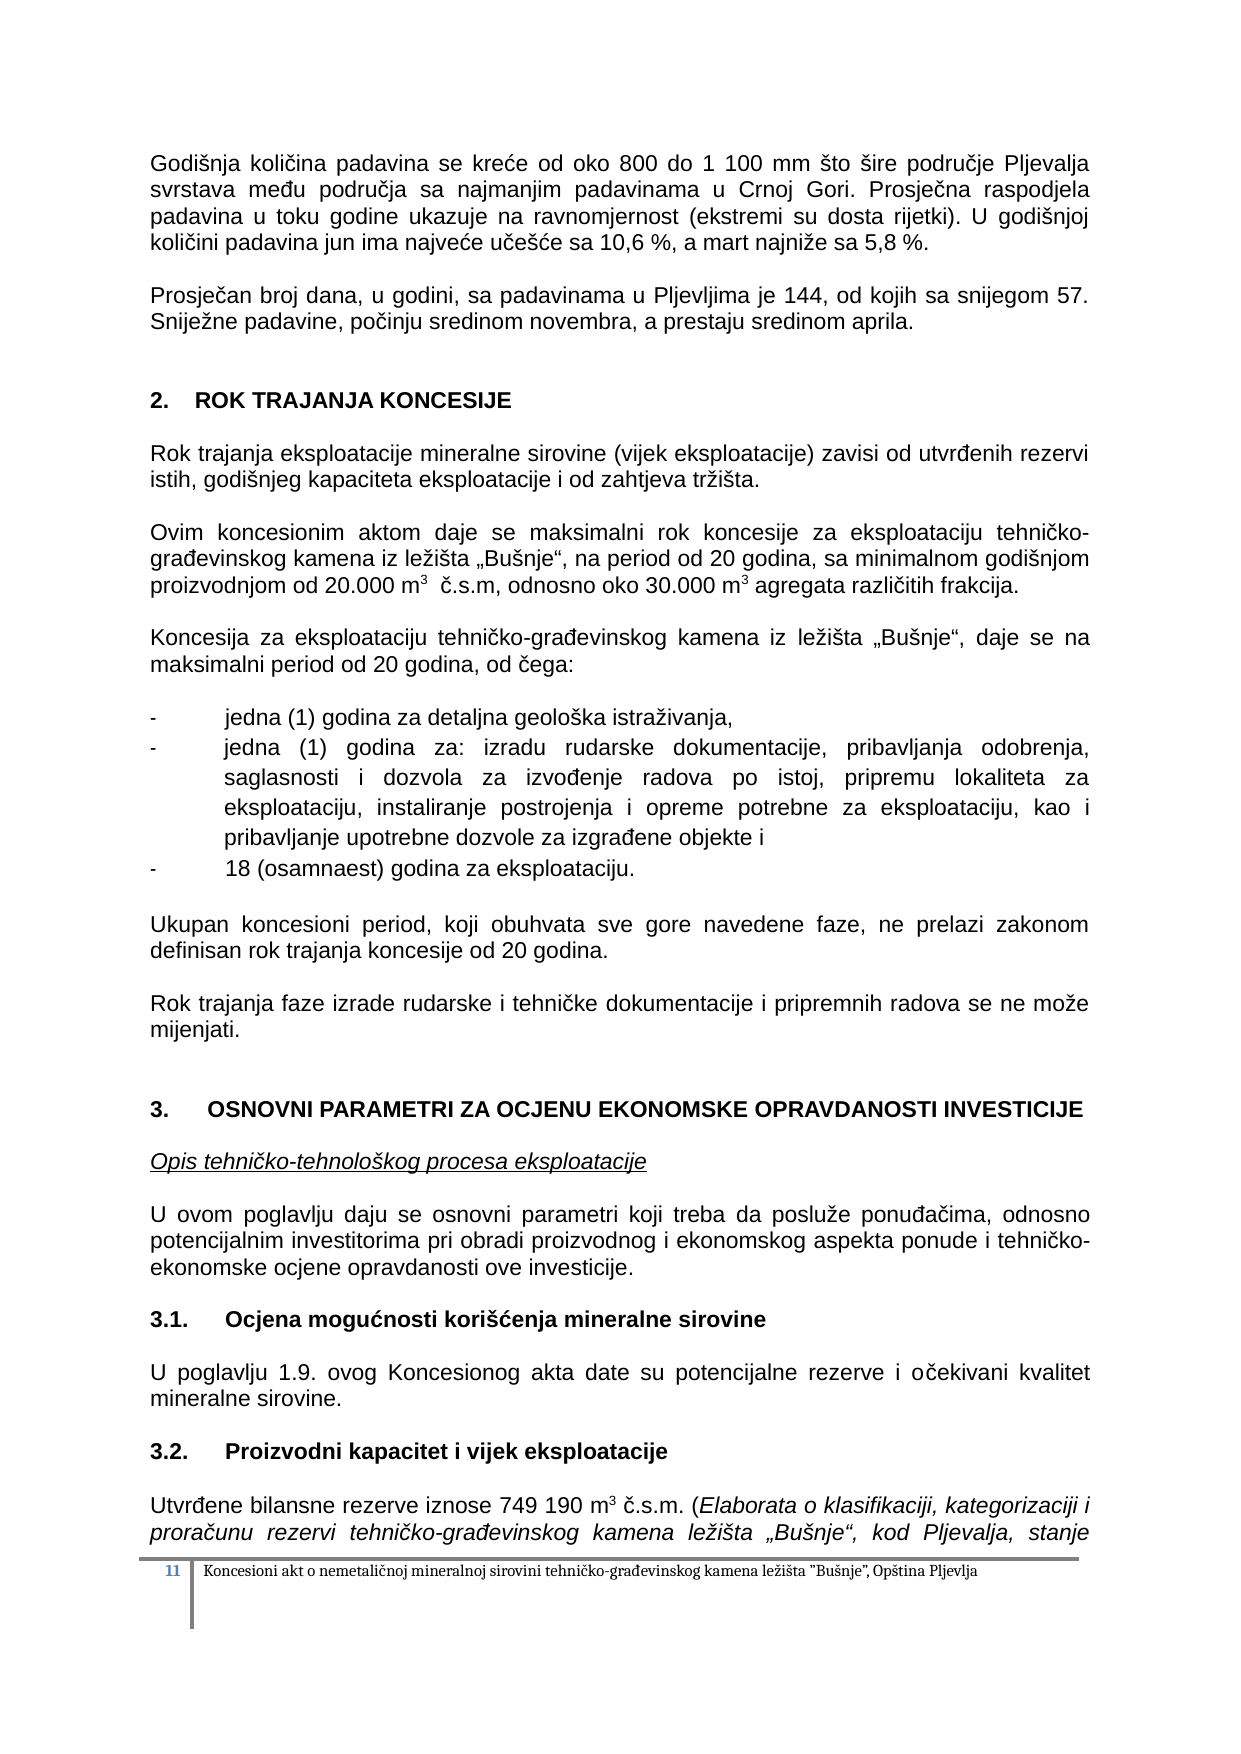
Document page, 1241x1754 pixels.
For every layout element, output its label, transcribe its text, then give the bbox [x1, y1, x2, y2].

subtitle 3. OSNOVNI PARAMETRI ZA OCJENU EKONOMSKE OPRAVDANOSTI INVESTICIJE [150, 1096, 1090, 1122]
list jedna (1) godina za detaljna geološka istraživanja, [150, 703, 1090, 730]
list jedna (1) godina za: izradu rudarske dokumentacije, pribavljanja odobrenja, saglasnosti i dozvola za izvođenje radova po istoj, pripremu lokaliteta za eksploataciju, instaliranje postrojenja i opreme potrebne za eksploataciju, kao i pribavljanje upotrebne dozvole za izgrađene objekte i [150, 734, 1090, 851]
subtitle Ocjena mogućnosti korišćenja mineralne sirovine [150, 1306, 1090, 1333]
list Opis tehničko-tehnološkog procesa eksploatacije [150, 1148, 1090, 1174]
text Rok trajanja eksploatacije mineralne sirovine (vijek eksploatacije) zavisi od utvrđenih rezervi istih, godišnjeg kapaciteta eksploatacije i od zahtjeva tržišta. [150, 440, 1090, 493]
subtitle 2. ROK TRAJANJA KONCESIJE [150, 387, 1090, 413]
text Rok trajanja faze izrade rudarske i tehničke dokumentacije i pripremnih radova se ne može mijenjati. [150, 990, 1090, 1043]
text Ukupan koncesioni period, koji obuhvata sve gore navedene faze, ne prelazi zakonom definisan rok trajanja koncesije od 20 godina. [150, 911, 1090, 964]
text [150, 1492, 1090, 1545]
subtitle Proizvodni kapacitet i vijek eksploatacije [150, 1438, 1090, 1464]
text U poglavlju 1.9. ovog Koncesionog akta date su potencijalne rezerve i očekivani kvalitet mineralne sirovine. [150, 1359, 1090, 1412]
text U ovom poglavlju daju se osnovni parametri koji treba da posluže ponuđačima, odnosno potencijalnim investitorima pri obradi proizvodnog i ekonomskog aspekta ponude i tehničko-ekonomske ocjene opravdanosti ove investicije. [150, 1201, 1090, 1280]
text Koncesija za eksploataciju tehničko-građevinskog kamena iz ležišta „Bušnje“, daje se na maksimalni period od 20 godina, od čega: [150, 624, 1090, 677]
text Prosječan broj dana, u godini, sa padavinama u Pljevljima je 144, od kojih sa snijegom 57. Sniježne padavine, počinju sredinom novembra, a prestaju sredinom aprila. [150, 282, 1090, 334]
text Ovim koncesionim aktom daje se maksimalni rok koncesije za eksploataciju tehničko-građevinskog kamena iz ležišta „Bušnje“, na period od 20 godina, sa minimalnom godišnjom proizvodnjom od 20.000 m3 č.s.m, odnosno oko 30.000 m3 agregata različitih frakcija. [150, 519, 1090, 598]
text Godišnja količina padavina se kreće od oko 800 do 1 100 mm što šire područje Pljevalja svrstava među područja sa najmanjim padavinama u Crnoj Gori. Prosječna raspodjela padavina u toku godine ukazuje na ravnomjernost (ekstremi su dosta rijetki). U godišnjoj količini padavina jun ima najveće učešće sa 10,6 %, a mart najniže sa 5,8 %. [150, 150, 1090, 255]
list 18 (osamnaest) godina za eksploataciju. [150, 854, 1090, 881]
